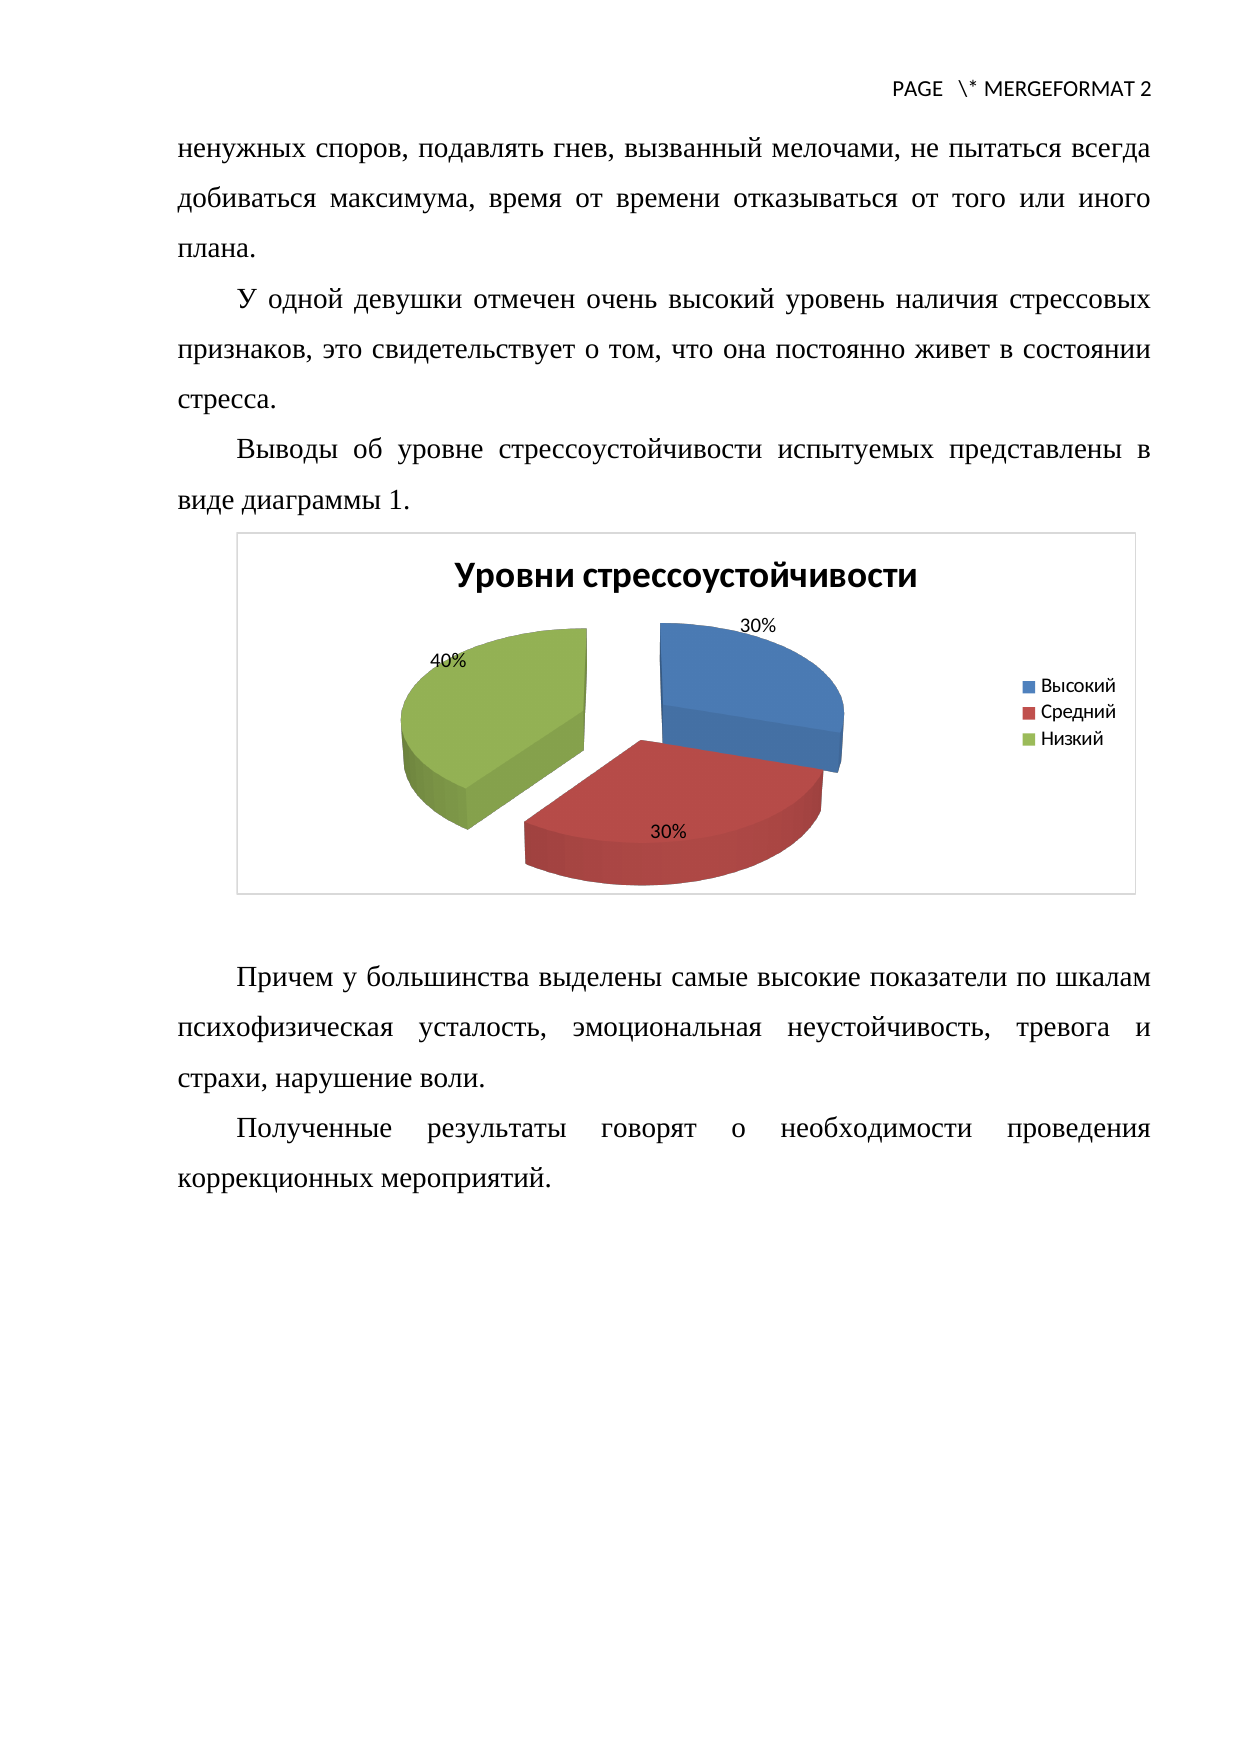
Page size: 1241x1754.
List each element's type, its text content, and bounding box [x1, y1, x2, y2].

text Причем у большинства выделены самые высокие показатели по шкалам психофизическая усталость, эмоциональная неустойчивость, тревога и страхи, нарушение воли. [177, 959, 1152, 1093]
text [177, 130, 1152, 264]
text Выводы об уровне стрессоустойчивости испытуемых представлены в виде диаграммы 1. [177, 432, 1152, 516]
text У одной девушки отмечен очень высокий уровень наличия стрессовых признаков, это свидетельствует о том, что она постоянно живет в состоянии стресса. [177, 281, 1152, 415]
text Полученные результаты говорят о необходимости проведения коррекционных мероприятий. [177, 1110, 1152, 1194]
